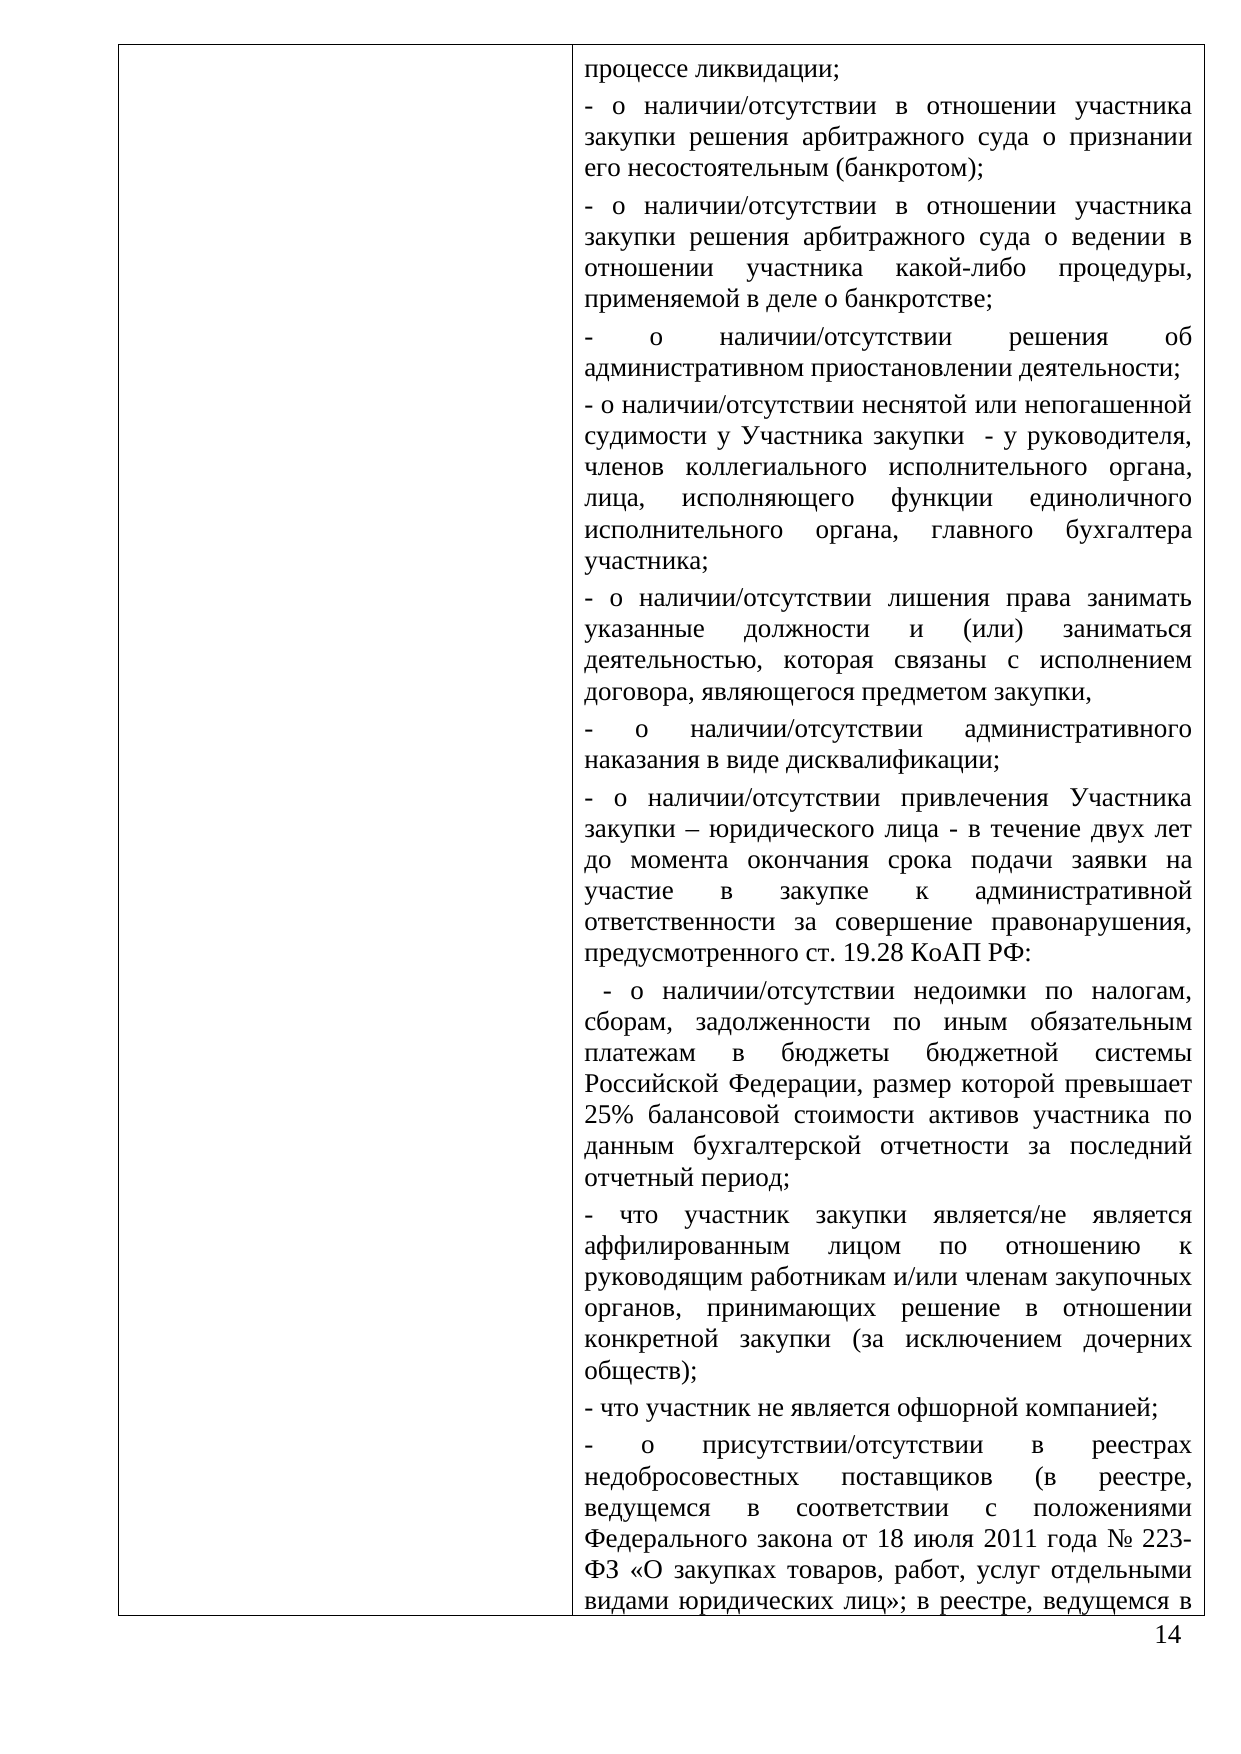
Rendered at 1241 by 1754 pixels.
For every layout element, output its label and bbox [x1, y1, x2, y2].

table_header [119, 45, 572, 1615]
table_header [573, 45, 1204, 1615]
